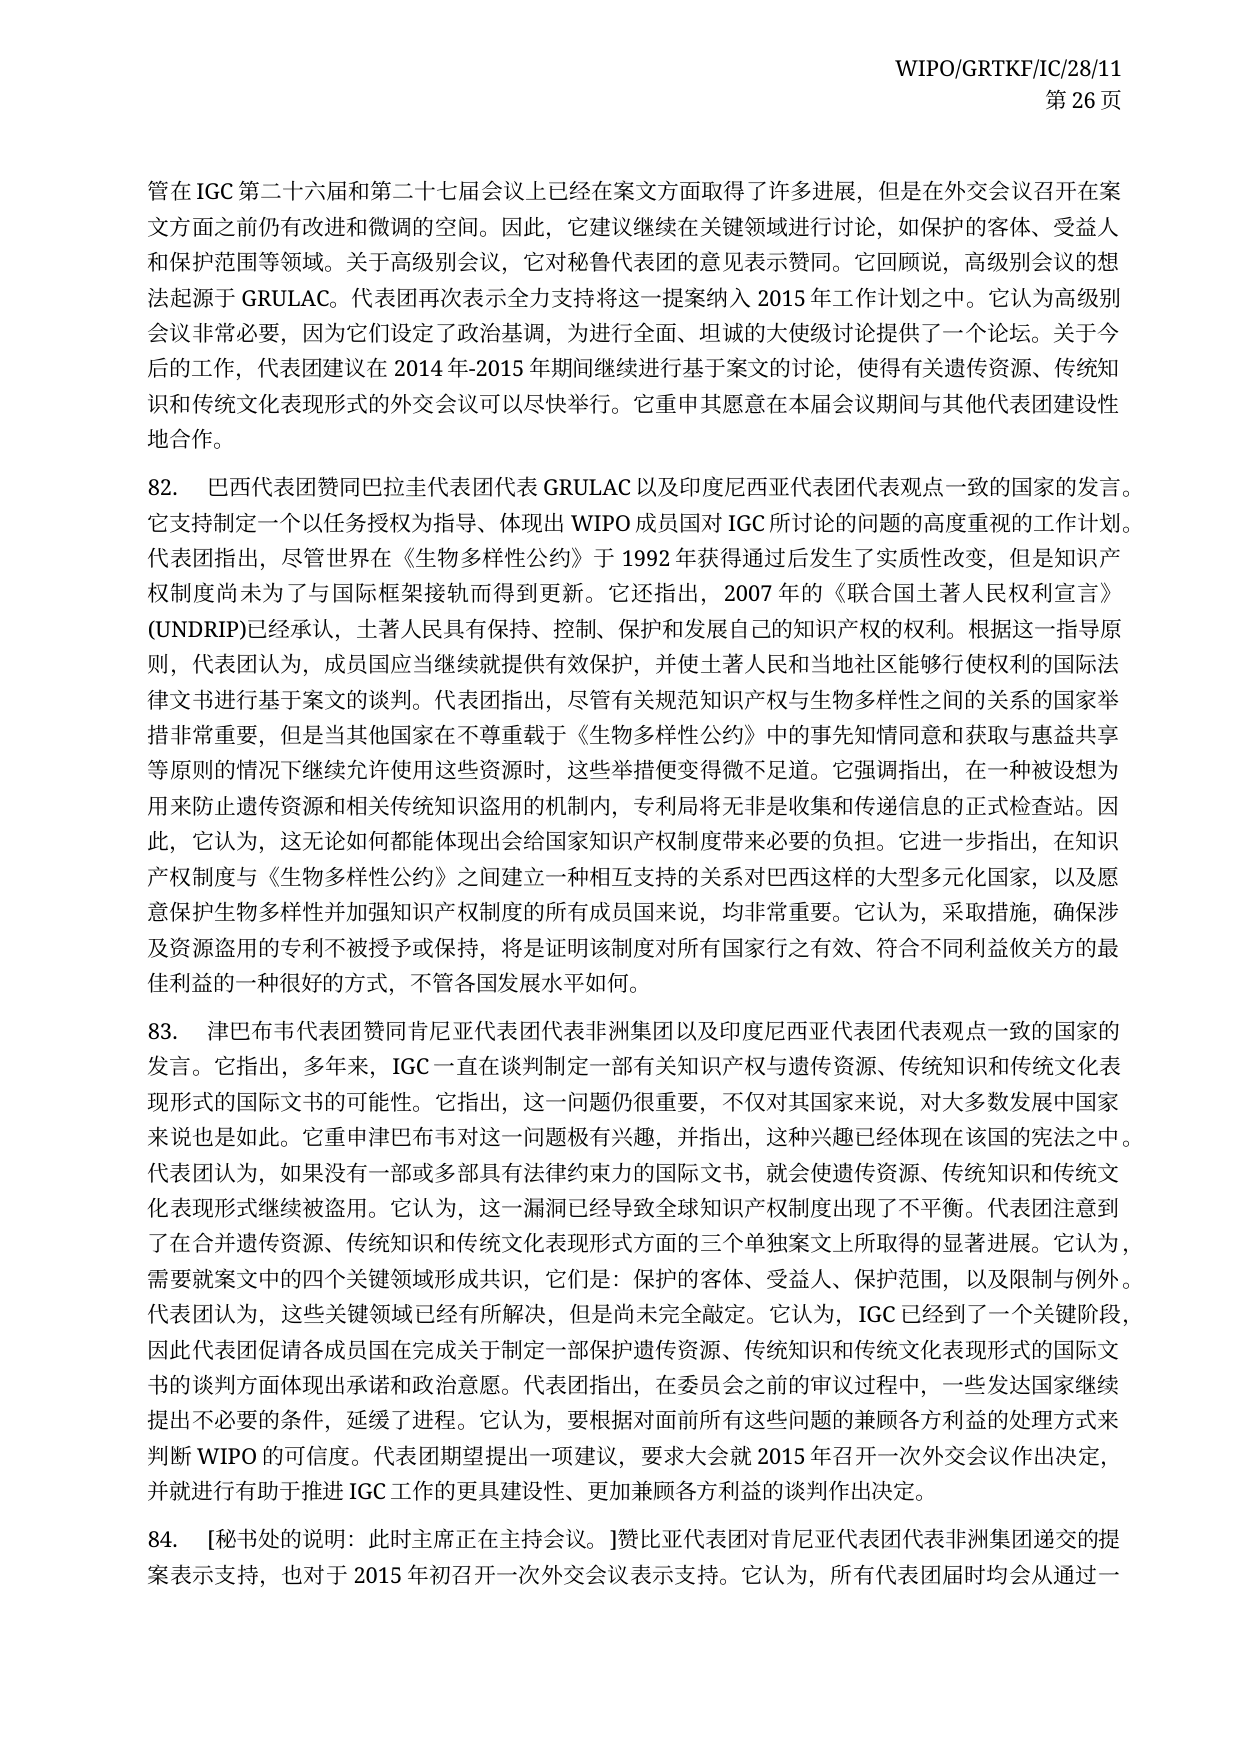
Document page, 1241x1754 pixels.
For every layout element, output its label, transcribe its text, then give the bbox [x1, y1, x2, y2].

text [148, 171, 1122, 454]
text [148, 1518, 1122, 1589]
text 津巴布韦代表团赞同肯尼亚代表团代表非洲集团以及印度尼西亚代表团代表观点一致的国家的发言。它指出，多年来，IGC一直在谈判制定一部有关知识产权与遗传资源、传统知识和传统文化表现形式的国际文书的可能性。它指出，这一问题仍很重要，不仅对其国家来说，对大多数发展中国家来说也是如此。它重申津巴布韦对这一问题极有兴趣，并指出，这种兴趣已经体现在该国的宪法之中。代表团认为，如果没有一部或多部具有法律约束力的国际文书，就会使遗传资源、传统知识和传统文化表现形式继续被盗用。它认为，这一漏洞已经导致全球知识产权制度出现了不平衡。代表团注意到了在合并遗传资源、传统知识和传统文化表现形式方面的三个单独案文上所取得的显著进展。它认为，需要就案文中的四个关键领域形成共识，它们是：保护的客体、受益人、保护范围，以及限制与例外。代表团认为，这些关键领域已经有所解决，但是尚未完全敲定。它认为，IGC已经到了一个关键阶段，因此代表团促请各成员国在完成关于制定一部保护遗传资源、传统知识和传统文化表现形式的国际文书的谈判方面体现出承诺和政治意愿。代表团指出，在委员会之前的审议过程中，一些发达国家继续提出不必要的条件，延缓了进程。它认为，要根据对面前所有这些问题的兼顾各方利益的处理方式来判断WIPO的可信度。代表团期望提出一项建议，要求大会就2015年召开一次外交会议作出决定，并就进行有助于推进IGC工作的更具建设性、更加兼顾各方利益的谈判作出决定。 [148, 1010, 1122, 1506]
text 巴西代表团赞同巴拉圭代表团代表GRULAC以及印度尼西亚代表团代表观点一致的国家的发言。它支持制定一个以任务授权为指导、体现出WIPO成员国对IGC所讨论的问题的高度重视的工作计划。代表团指出，尽管世界在《生物多样性公约》于1992年获得通过后发生了实质性改变，但是知识产权制度尚未为了与国际框架接轨而得到更新。它还指出，2007年的《联合国土著人民权利宣言》(UNDRIP)已经承认，土著人民具有保持、控制、保护和发展自己的知识产权的权利。根据这一指导原则，代表团认为，成员国应当继续就提供有效保护，并使土著人民和当地社区能够行使权利的国际法律文书进行基于案文的谈判。代表团指出，尽管有关规范知识产权与生物多样性之间的关系的国家举措非常重要，但是当其他国家在不尊重载于《生物多样性公约》中的事先知情同意和获取与惠益共享等原则的情况下继续允许使用这些资源时，这些举措便变得微不足道。它强调指出，在一种被设想为用来防止遗传资源和相关传统知识盗用的机制内，专利局将无非是收集和传递信息的正式检查站。因此，它认为，这无论如何都能体现出会给国家知识产权制度带来必要的负担。它进一步指出，在知识产权制度与《生物多样性公约》之间建立一种相互支持的关系对巴西这样的大型多元化国家，以及愿意保护生物多样性并加强知识产权制度的所有成员国来说，均非常重要。它认为，采取措施，确保涉及资源盗用的专利不被授予或保持，将是证明该制度对所有国家行之有效、符合不同利益攸关方的最佳利益的一种很好的方式，不管各国发展水平如何。 [148, 466, 1122, 998]
